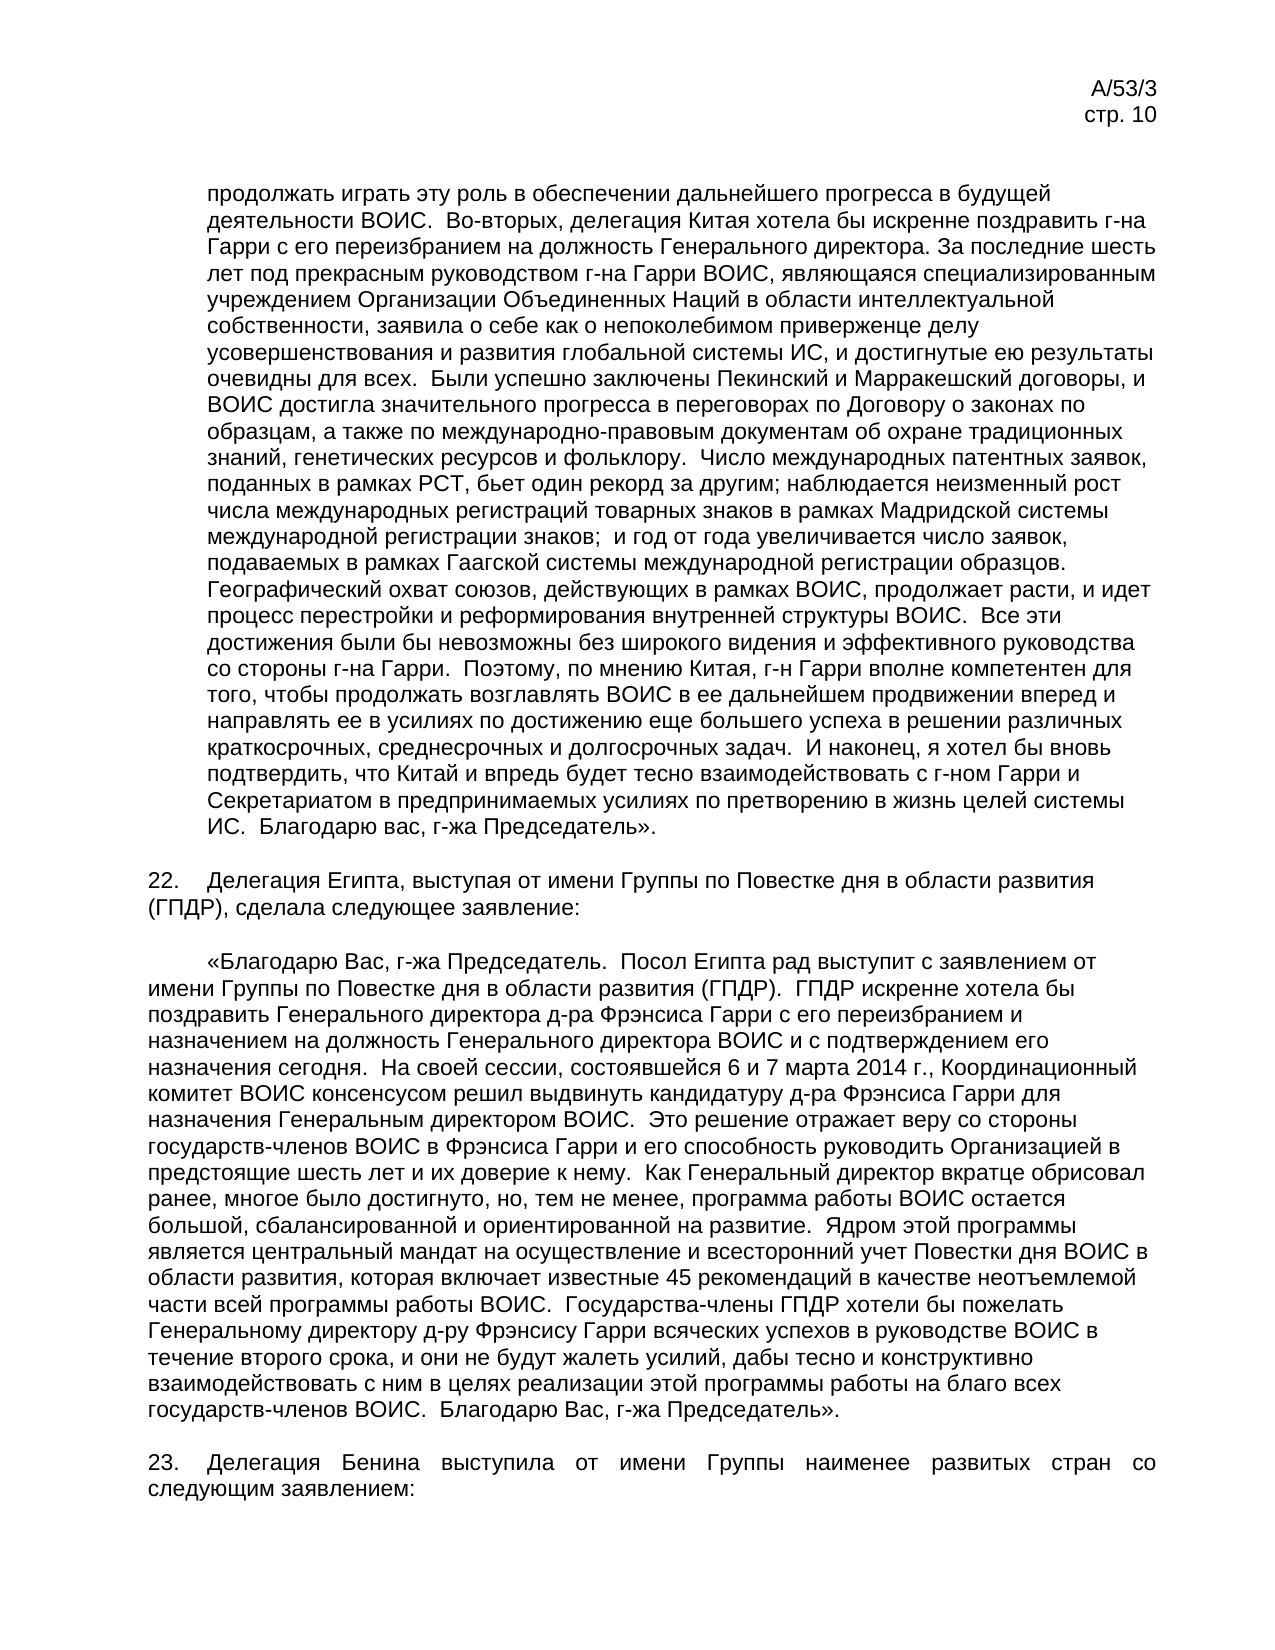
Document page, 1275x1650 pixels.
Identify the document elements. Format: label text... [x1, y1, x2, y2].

text «Благодарю Вас, г-жа Председатель. Посол Египта рад выступит с заявлением от имени Группы по Повестке дня в области развития (ГПДР). ГПДР искренне хотела бы поздравить Генерального директора д-ра Фрэнсиса Гарри с его переизбранием и назначением на должность Генерального директора ВОИС и с подтверждением его назначения сегодня. На своей сессии, состоявшейся 6 и 7 марта 2014 г., Координационный комитет ВОИС консенсусом решил выдвинуть кандидатуру д-ра Фрэнсиса Гарри для назначения Генеральным директором ВОИС. Это решение отражает веру со стороны государств-членов ВОИС в Фрэнсиса Гарри и его способность руководить Организацией в предстоящие шесть лет и их доверие к нему. Как Генеральный директор вкратце обрисовал ранее, многое было достигнуто, но, тем не менее, программа работы ВОИС остается большой, сбалансированной и ориентированной на развитие. Ядром этой программы является центральный мандат на осуществление и всесторонний учет Повестки дня ВОИС в области развития, которая включает известные 45 рекомендаций в качестве неотъемлемой части всей программы работы ВОИС. Государства-члены ГПДР хотели бы пожелать Генеральному директору д-ру Фрэнсису Гарри всяческих успехов в руководстве ВОИС в течение второго срока, и они не будут жалеть усилий, дабы тесно и конструктивно взаимодействовать с ним в целях реализации этой программы работы на благо всех государств-членов ВОИС. Благодарю Вас, г-жа Председатель». [148, 948, 1157, 1422]
text 22. Делегация Египта, выступая от имени Группы по Повестке дня в области развития (ГПДР), сделала следующее заявление: [148, 866, 1140, 921]
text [207, 180, 1157, 839]
text 23. Делегация Бенина выступила от имени Группы наименее развитых стран со следующим заявлением: [148, 1449, 1157, 1502]
